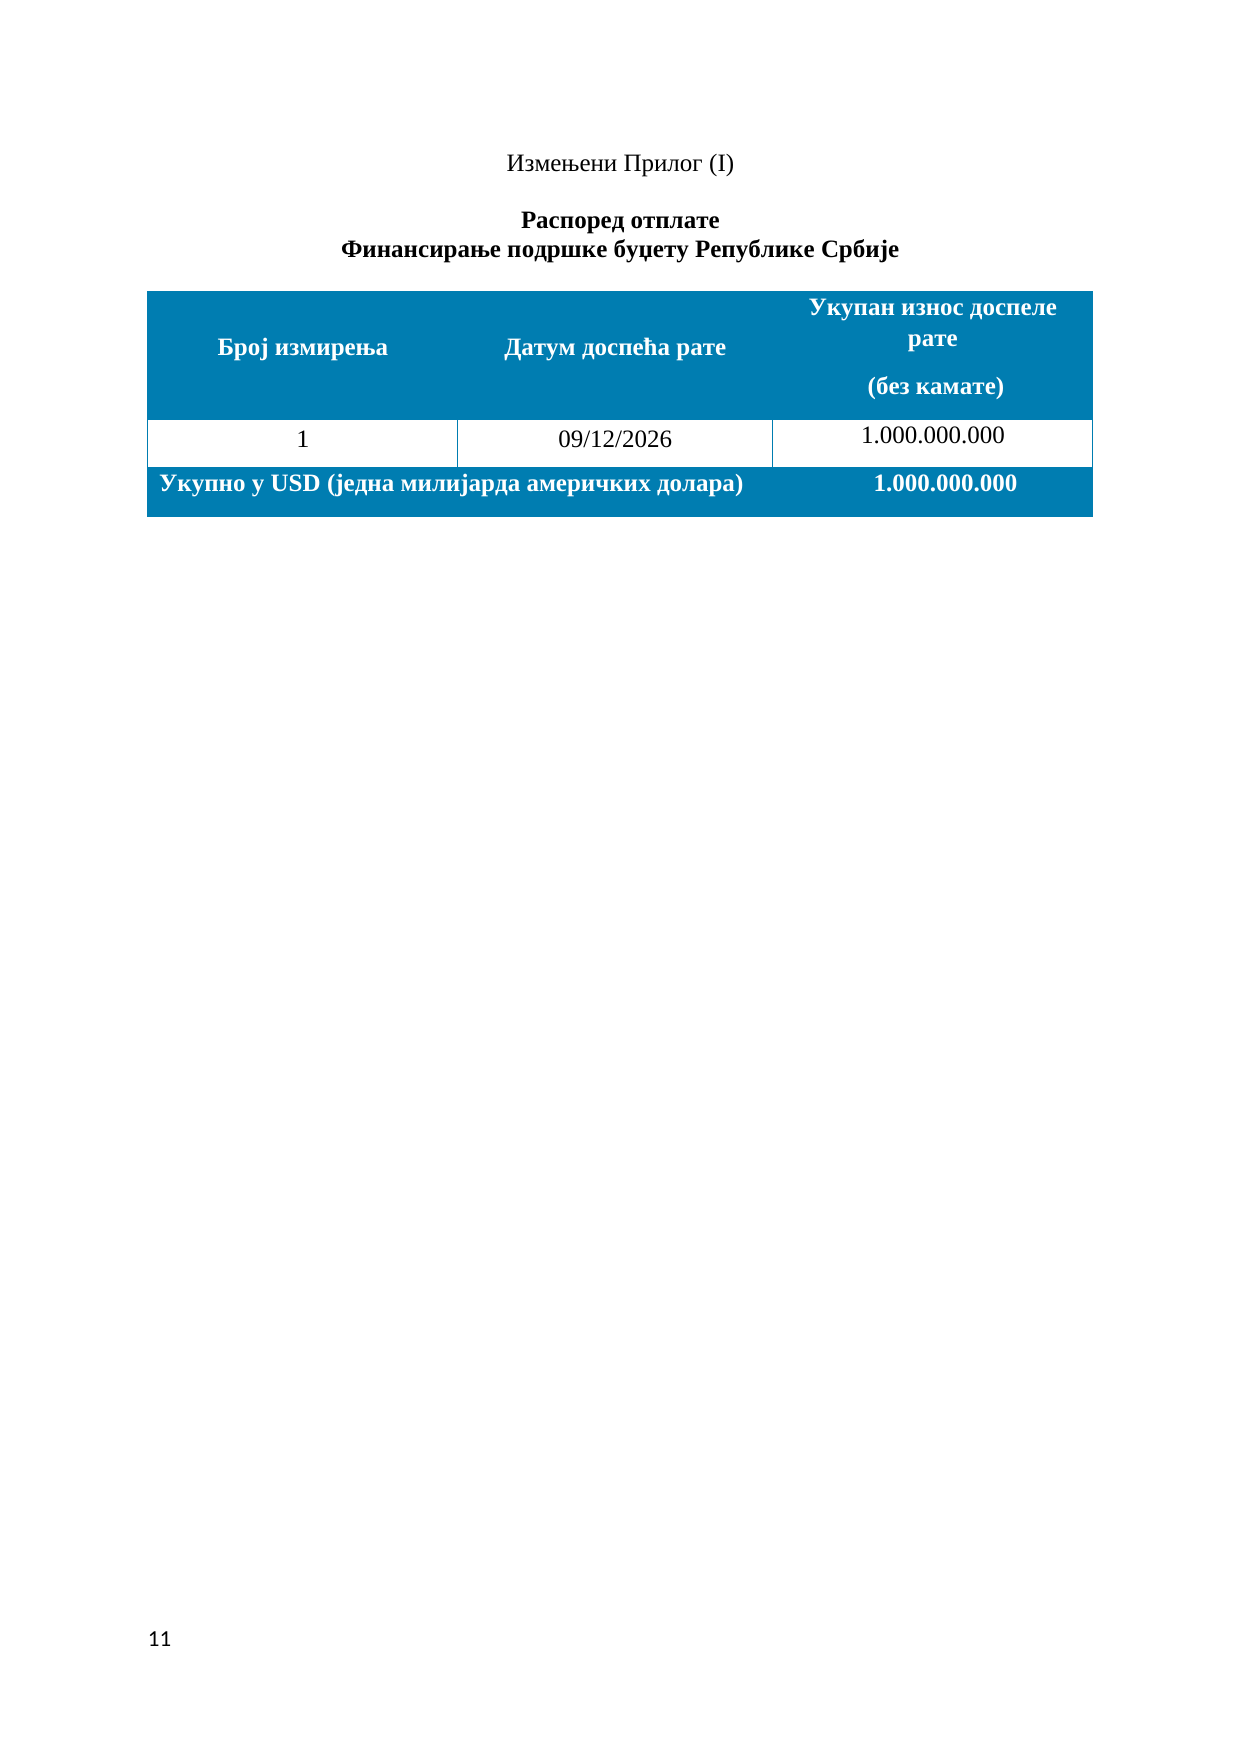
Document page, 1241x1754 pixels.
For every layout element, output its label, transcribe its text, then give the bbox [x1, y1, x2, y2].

table_header Број измирења [148, 293, 457, 419]
table_header Датум доспећа рате [458, 293, 772, 419]
table_cell Укупно у USD (једна милијарда америчких долара) [148, 468, 772, 516]
text Финансирање подршке буџету Републике Србије [148, 234, 1092, 263]
table_cell 1 [148, 420, 457, 467]
table_cell 1.000.000.000 [773, 468, 1092, 516]
table_cell 1.000.000.000 [773, 420, 1092, 467]
table_header Укупан износ доспеле рате (без камате) [773, 293, 1092, 419]
table_cell 09/12/2026 [458, 420, 772, 467]
text Распоред отплате [148, 205, 1092, 234]
text Измењени Прилог (I) [148, 148, 1092, 176]
